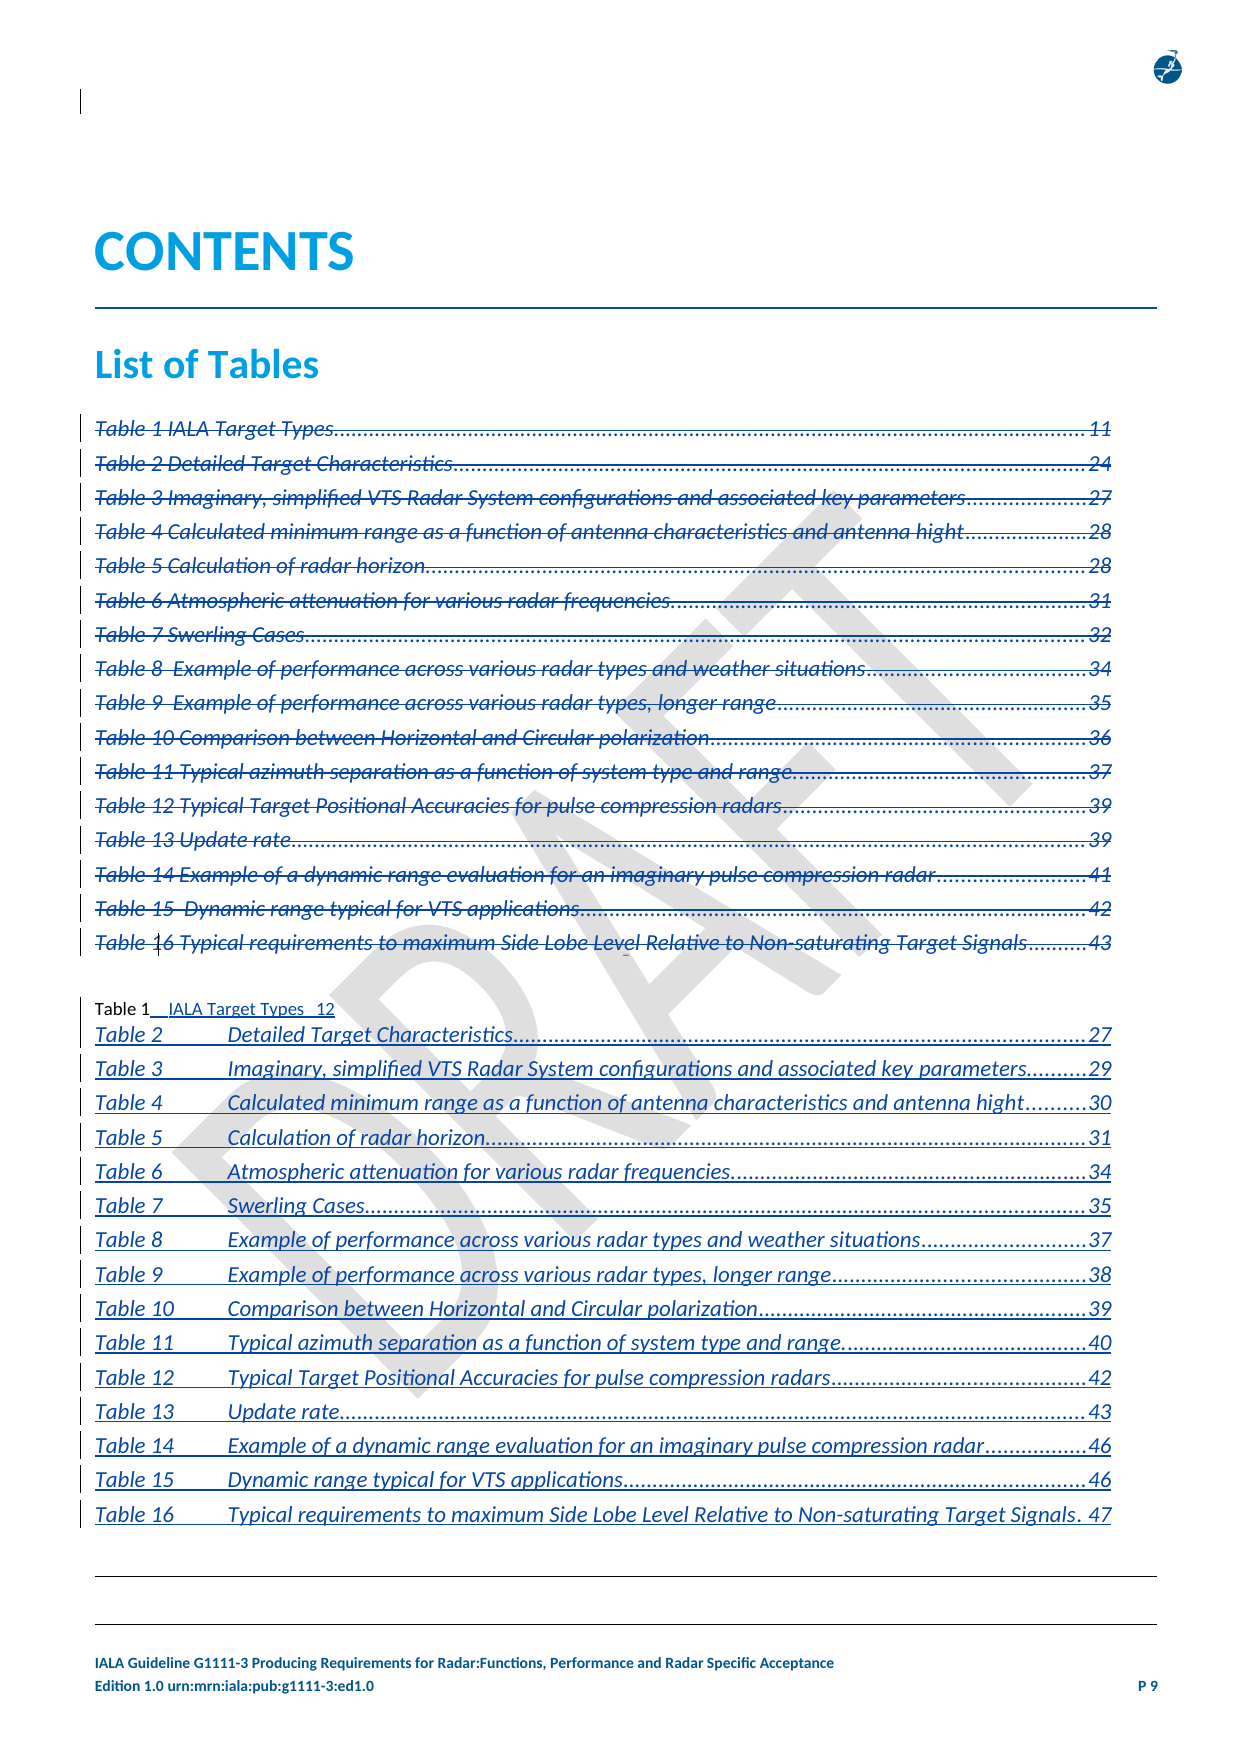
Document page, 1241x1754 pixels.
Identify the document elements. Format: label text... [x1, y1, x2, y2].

list List of Tables [94, 338, 1157, 389]
picture [1122, 0, 1241, 119]
